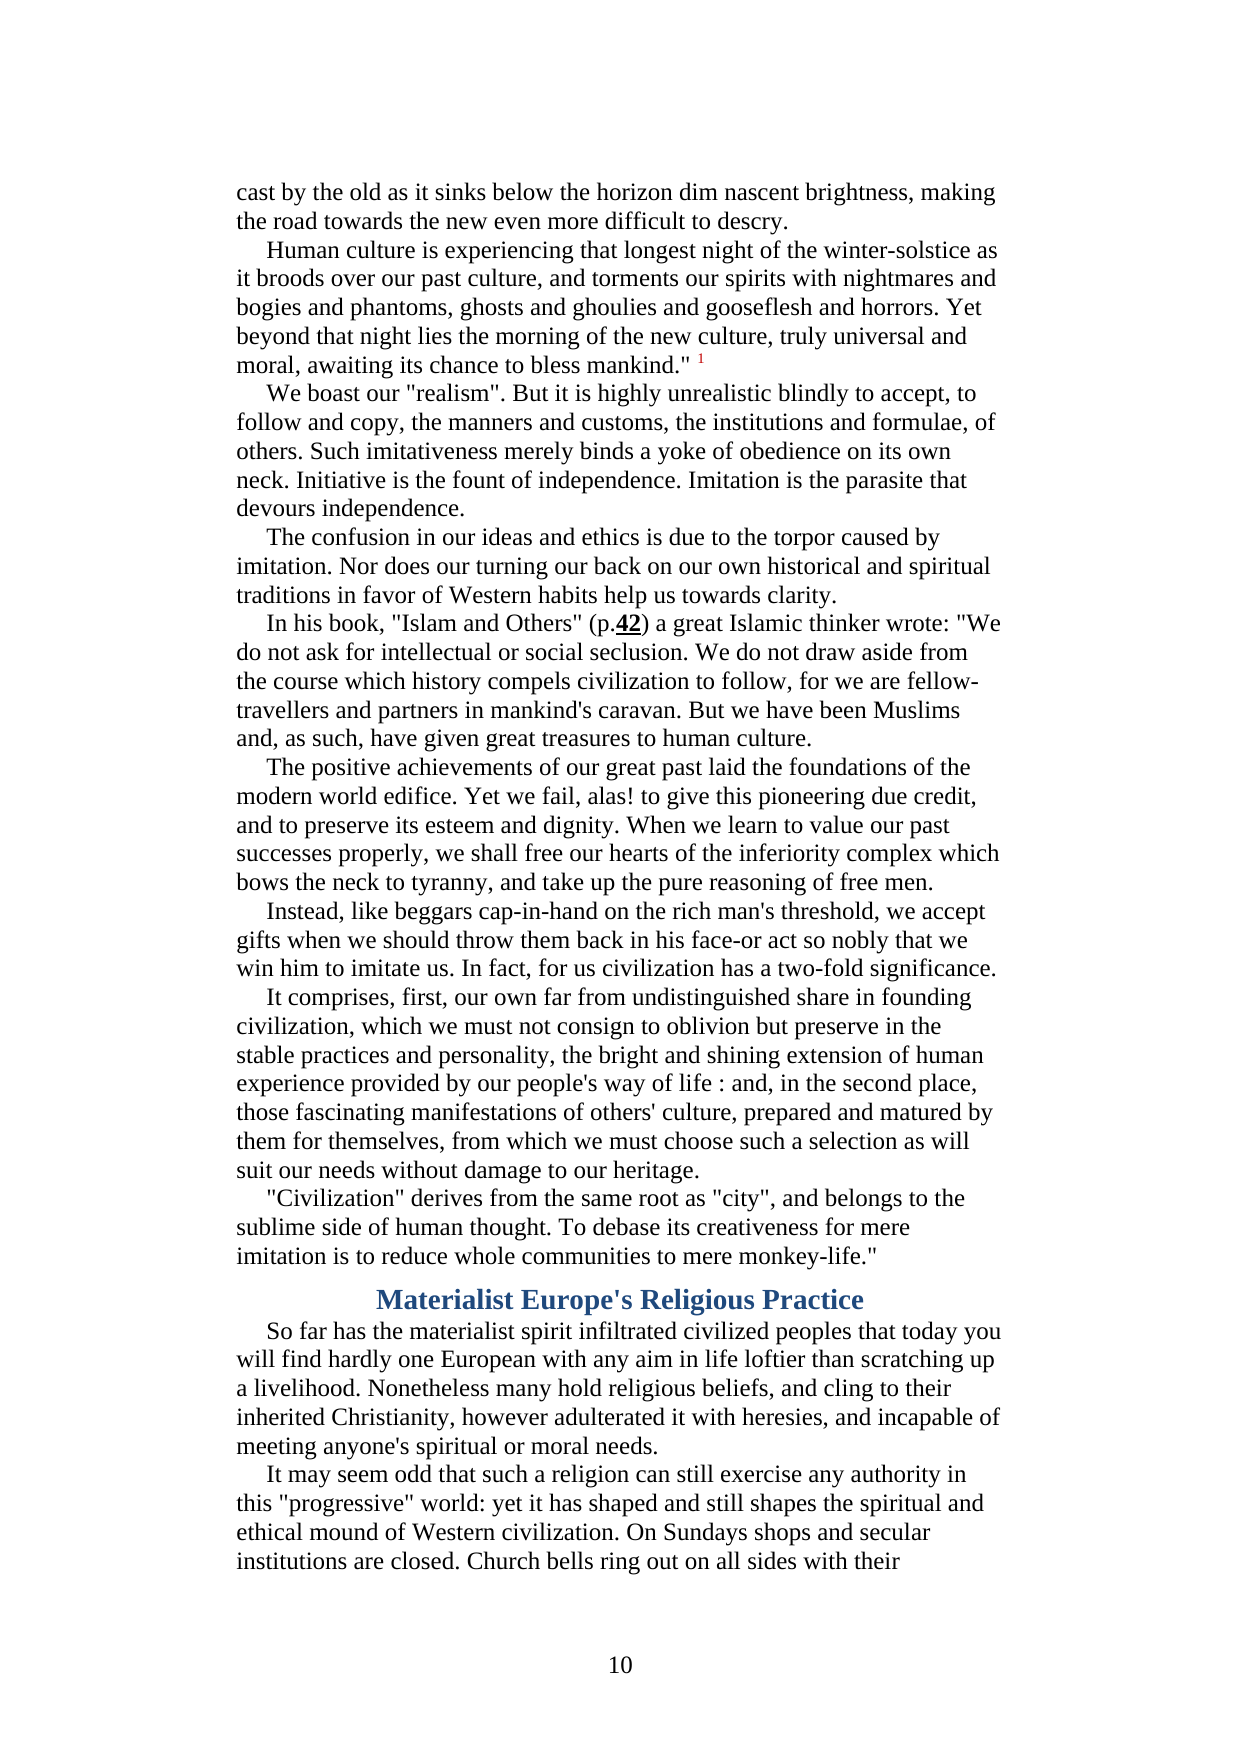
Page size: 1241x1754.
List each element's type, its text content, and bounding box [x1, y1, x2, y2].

text We boast our "realism". But it is highly unrealistic blindly to accept, to follow and copy, the manners and customs, the institutions and formulae, of others. Such imitativeness merely binds a yoke of obedience on its own neck. Initiative is the fount of independence. Imitation is the parasite that devours independence. [236, 378, 1004, 522]
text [236, 177, 1004, 235]
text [236, 1459, 1004, 1574]
text In his book, "Islam and Others" (p.42) a great Islamic thinker wrote: "We do not ask for intellectual or social seclusion. We do not draw aside from the course which history compels civilization to follow, for we are fellow-travellers and partners in mankind's caravan. But we have been Muslims and, as such, have given great treasures to human culture. [236, 608, 1004, 752]
text So far has the materialist spirit infiltrated civilized peoples that today you will find hardly one European with any aim in life loftier than scratching up a livelihood. Nonetheless many hold religious beliefs, and cling to their inherited Christianity, however adulterated it with heresies, and incapable of meeting anyone's spiritual or moral needs. [236, 1316, 1004, 1459]
subtitle Materialist Europe's Religious Practice [236, 1282, 1004, 1316]
text It comprises, first, our own far from undistinguished share in founding civilization, which we must not consign to oblivion but preserve in the stable practices and personality, the bright and shining extension of human experience provided by our people's way of life : and, in the second place, those fascinating manifestations of others' culture, prepared and matured by them for themselves, from which we must choose such a selection as will suit our needs without damage to our heritage. [236, 982, 1004, 1183]
text "Civilization" derives from the same root as "city", and belongs to the sublime side of human thought. To debase its creativeness for mere imitation is to reduce whole communities to mere monkey-life." [236, 1183, 1004, 1270]
text Human culture is experiencing that longest night of the winter-solstice as it broods over our past culture, and torments our spirits with nightmares and bogies and phantoms, ghosts and ghoulies and gooseflesh and horrors. Yet beyond that night lies the morning of the new culture, truly universal and moral, awaiting its chance to bless mankind." 1 [236, 235, 1004, 378]
text Instead, like beggars cap-in-hand on the rich man's threshold, we accept gifts when we should throw them back in his face-or act so nobly that we win him to imitate us. In fact, for us civilization has a two-fold significance. [236, 896, 1004, 982]
text The confusion in our ideas and ethics is due to the torpor caused by imitation. Nor does our turning our back on our own historical and spiritual traditions in favor of Western habits help us towards clarity. [236, 522, 1004, 608]
text The positive achievements of our great past laid the foundations of the modern world edifice. Yet we fail, alas! to give this pioneering due credit, and to preserve its esteem and dignity. When we learn to value our past successes properly, we shall free our hearts of the inferiority complex which bows the neck to tyranny, and take up the pure reasoning of free men. [236, 752, 1004, 896]
